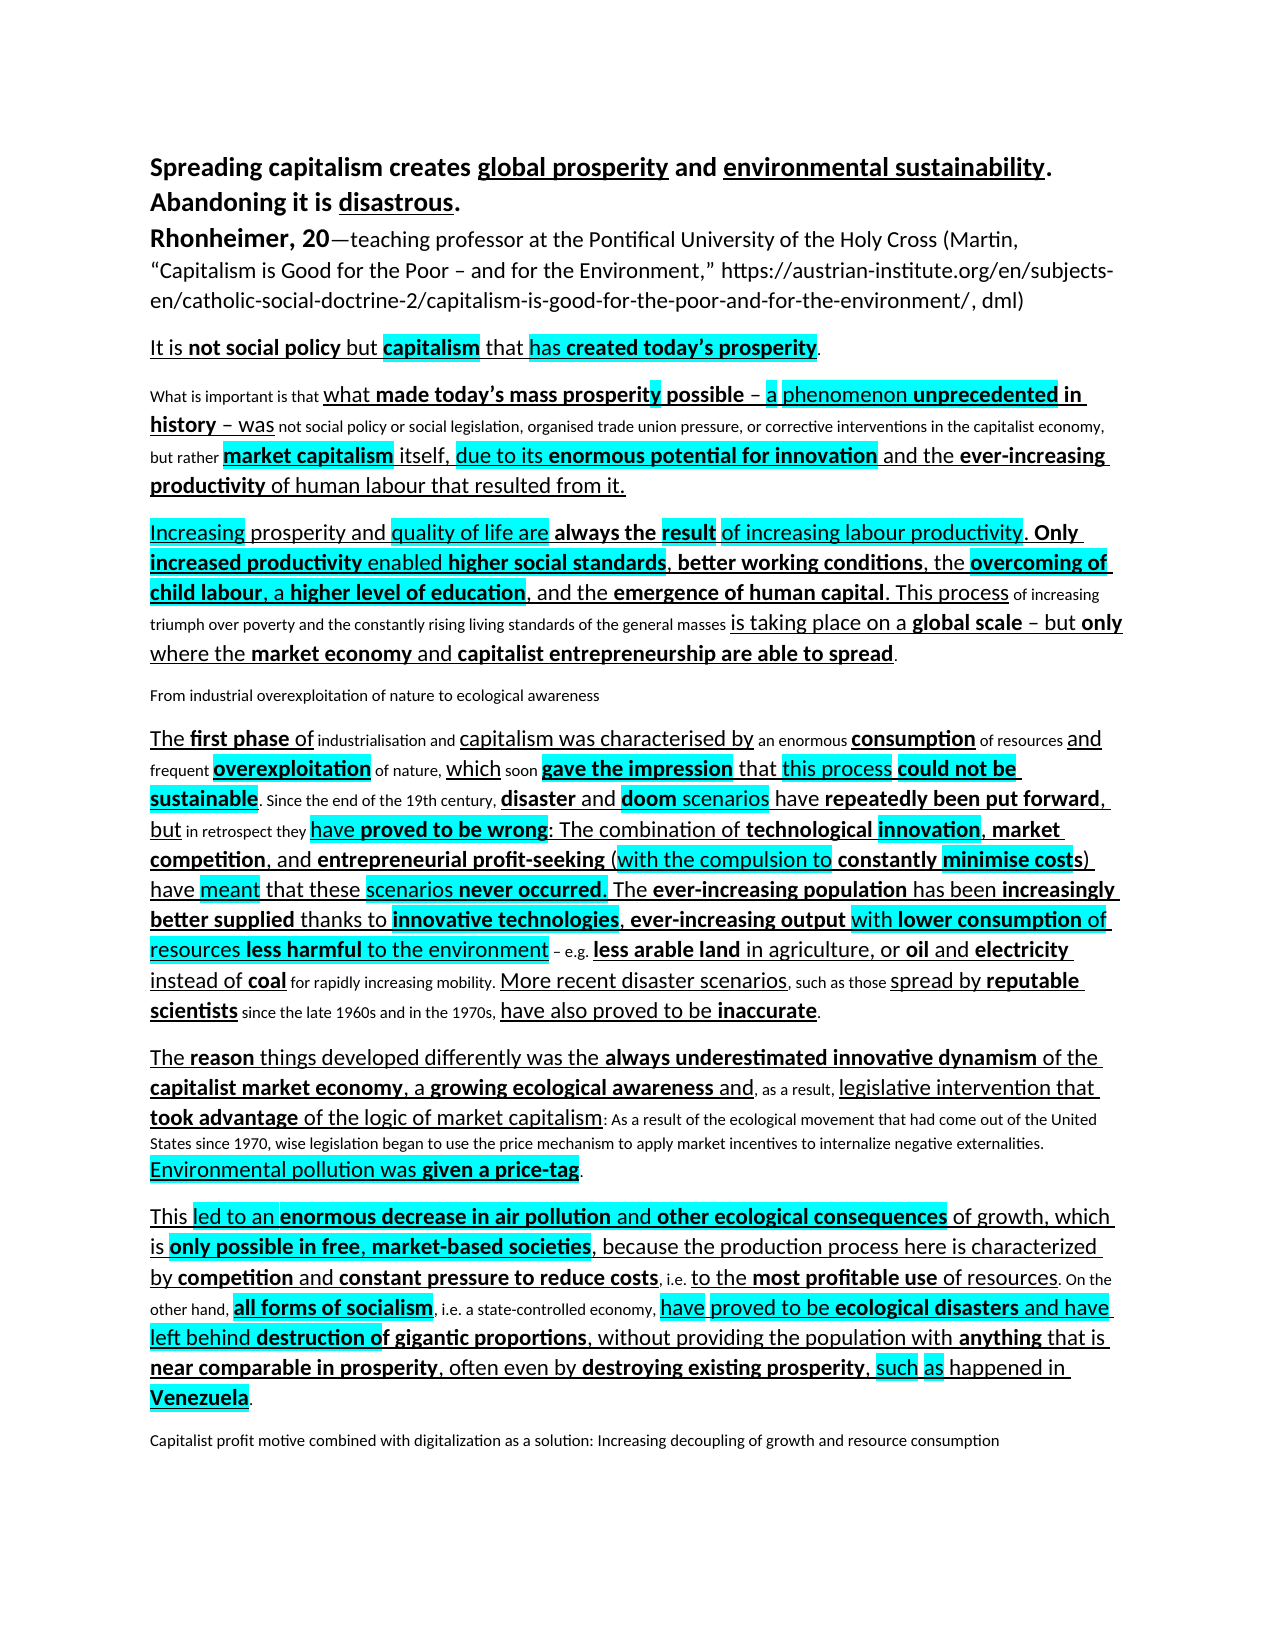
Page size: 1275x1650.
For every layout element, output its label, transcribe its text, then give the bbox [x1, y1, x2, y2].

text Capitalist profit motive combined with digitalization as a solution: Increasing decoupling of growth and resource consumption [150, 1430, 1125, 1451]
text The reason things developed differently was the always underestimated innovative dynamism of the capitalist market economy, a growing ecological awareness and, as a result, legislative intervention that took advantage of the logic of market capitalism: As a result of the ecological movement that had come out of the United States since 1970, wise legislation began to use the price mechanism to apply market incentives to internalize negative externalities. Environmental pollution was given a price-tag. [150, 1043, 1125, 1183]
text It is not social policy but capitalism that has created today’s prosperity. [150, 333, 1125, 362]
text What is important is that what made today’s mass prosperity possible – a phenomenon unprecedented in history – was not social policy or social legislation, organised trade union pressure, or corrective interventions in the capitalist economy, but rather market capitalism itself, due to its enormous potential for innovation and the ever-increasing productivity of human labour that resulted from it. [150, 380, 1125, 499]
text From industrial overexploitation of nature to ecological awareness [150, 686, 1125, 706]
text This led to an enormous decrease in air pollution and other ecological consequences of growth, which is only possible in free, market-based societies, because the production process here is characterized by competition and constant pressure to reduce costs, i.e. to the most profitable use of resources. On the other hand, all forms of socialism, i.e. a state-controlled economy, have proved to be ecological disasters and have left behind destruction of gigantic proportions, without providing the population with anything that is near comparable in prosperity, often even by destroying existing prosperity, such as happened in Venezuela. [150, 1202, 1125, 1412]
text Increasing prosperity and quality of life are always the result of increasing labour productivity. Only increased productivity enabled higher social standards, better working conditions, the overcoming of child labour, a higher level of education, and the emergence of human capital. This process of increasing triumph over poverty and the constantly rising living standards of the general masses is taking place on a global scale – but only where the market economy and capitalist entrepreneurship are able to spread. [150, 518, 1125, 667]
text The first phase of industrialisation and capitalism was characterised by an enormous consumption of resources and frequent overexploitation of nature, which soon gave the impression that this process could not be sustainable. Since the end of the 19th century, disaster and doom scenarios have repeatedly been put forward, but in retrospect they have proved to be wrong: The combination of technological innovation, market competition, and entrepreneurial profit-seeking (with the compulsion to constantly minimise costs) have meant that these scenarios never occurred. The ever-increasing population has been increasingly better supplied thanks to innovative technologies, ever-increasing output with lower consumption of resources less harmful to the environment – e.g. less arable land in agriculture, or oil and electricity instead of coal for rapidly increasing mobility. More recent disaster scenarios, such as those spread by reputable scientists since the late 1960s and in the 1970s, have also proved to be inaccurate. [150, 724, 1125, 1024]
text Rhonheimer, 20—teaching professor at the Pontifical University of the Holy Cross (Martin, “Capitalism is Good for the Poor – and for the Environment,” https://austrian-institute.org/en/subjects-en/catholic-social-doctrine-2/capitalism-is-good-for-the-poor-and-for-the-environment/, dml) [150, 221, 1125, 315]
subtitle Spreading capitalism creates global prosperity and environmental sustainability. Abandoning it is disastrous. [150, 150, 1125, 219]
